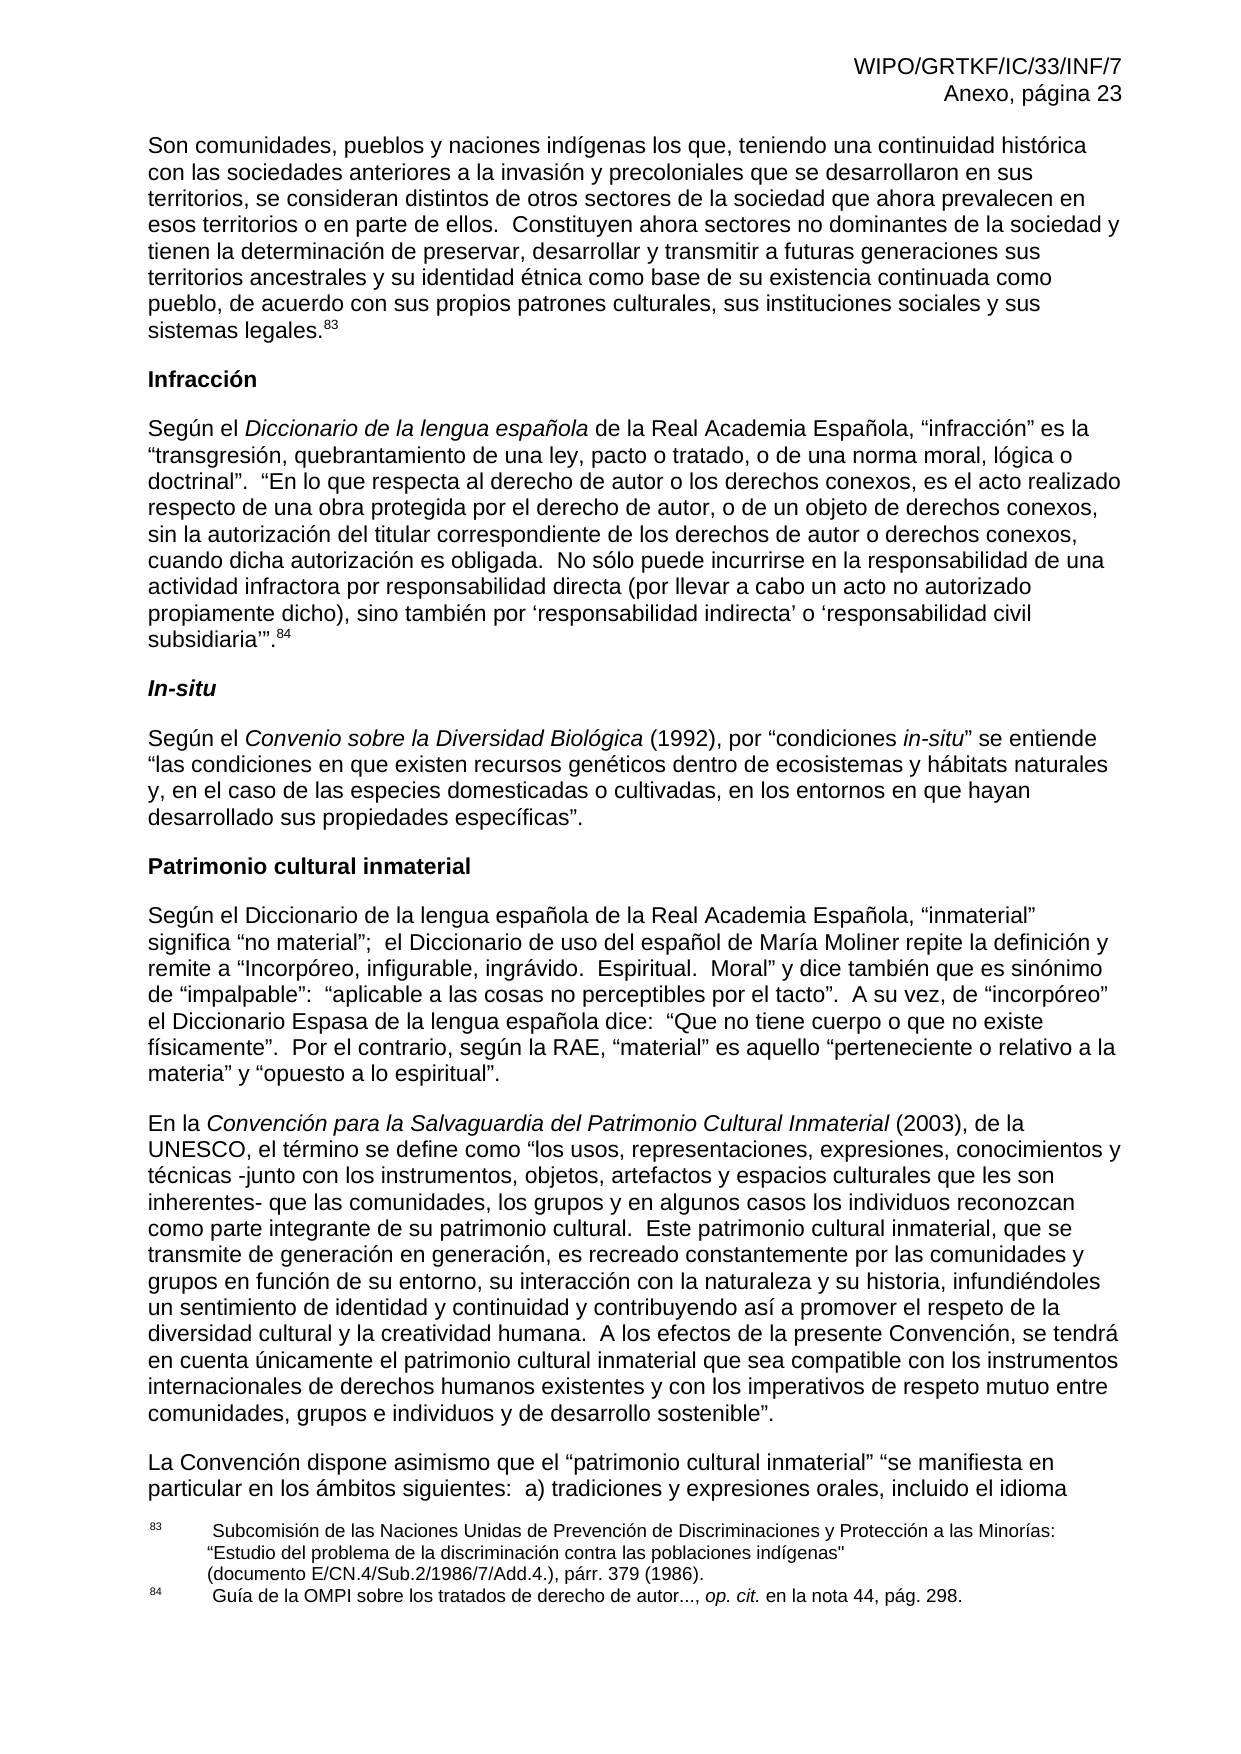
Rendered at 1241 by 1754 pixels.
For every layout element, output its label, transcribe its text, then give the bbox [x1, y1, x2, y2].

list Son comunidades, pueblos y naciones indígenas los que, teniendo una continuidad histórica con las sociedades anteriores a la invasión y precoloniales que se desarrollaron en sus territorios, se consideran distintos de otros sectores de la sociedad que ahora prevalecen en esos territorios o en parte de ellos. Constituyen ahora sectores no dominantes de la sociedad y tienen la determinación de preservar, desarrollar y transmitir a futuras generaciones sus territorios ancestrales y su identidad étnica como base de su existencia continuada como pueblo, de acuerdo con sus propios patrones culturales, sus instituciones sociales y sus sistemas legales. [148, 132, 1122, 343]
list Según el Diccionario de la lengua española de la Real Academia Española, “infracción” es la “transgresión, quebrantamiento de una ley, pacto o tratado, o de una norma moral, lógica o doctrinal”. “En lo que respecta al derecho de autor o los derechos conexos, es el acto realizado respecto de una obra protegida por el derecho de autor, o de un objeto de derechos conexos, sin la autorización del titular correspondiente de los derechos de autor o derechos conexos, cuando dicha autorización es obligada. No sólo puede incurrirse en la responsabilidad de una actividad infractora por responsabilidad directa (por llevar a cabo un acto no autorizado propiamente dicho), sino también por ‘responsabilidad indirecta’ o ‘responsabilidad civil subsidiaria’”. [148, 415, 1122, 652]
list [148, 1449, 1122, 1501]
list En la Convención para la Salvaguardia del Patrimonio Cultural Inmaterial (2003), de la UNESCO, el término se define como “los usos, representaciones, expresiones, conocimientos y técnicas -junto con los instrumentos, objetos, artefactos y espacios culturales que les son inherentes- que las comunidades, los grupos y en algunos casos los individuos reconozcan como parte integrante de su patrimonio cultural. Este patrimonio cultural inmaterial, que se transmite de generación en generación, es recreado constantemente por las comunidades y grupos en función de su entorno, su interacción con la naturaleza y su historia, infundiéndoles un sentimiento de identidad y continuidad y contribuyendo así a promover el respeto de la diversidad cultural y la creatividad humana. A los efectos de la presente Convención, se tendrá en cuenta únicamente el patrimonio cultural inmaterial que sea compatible con los instrumentos internacionales de derechos humanos existentes y con los imperativos de respeto mutuo entre comunidades, grupos e individuos y de desarrollo sostenible”. [148, 1109, 1122, 1426]
list Según el Diccionario de la lengua española de la Real Academia Española, “inmaterial” significa “no material”; el Diccionario de uso del español de María Moliner repite la definición y remite a “Incorpóreo, infigurable, ingrávido. Espiritual. Moral” y dice también que es sinónimo de “impalpable”: “aplicable a las cosas no perceptibles por el tacto”. A su vez, de “incorpóreo” el Diccionario Espasa de la lengua española dice: “Que no tiene cuerpo o que no existe físicamente”. Por el contrario, según la RAE, “material” es aquello “perteneciente o relativo a la materia” y “opuesto a lo espiritual”. [148, 902, 1122, 1087]
list Infracción [148, 366, 1122, 392]
list Según el Convenio sobre la Diversidad Biológica (1992), por “condiciones in-situ” se entiende “las condiciones en que existen recursos genéticos dentro de ecosistemas y hábitats naturales y, en el caso de las especies domesticadas o cultivadas, en los entornos en que hayan desarrollado sus propiedades específicas”. [148, 724, 1122, 830]
list In-situ [148, 675, 1122, 702]
list Patrimonio cultural inmaterial [148, 853, 1122, 879]
